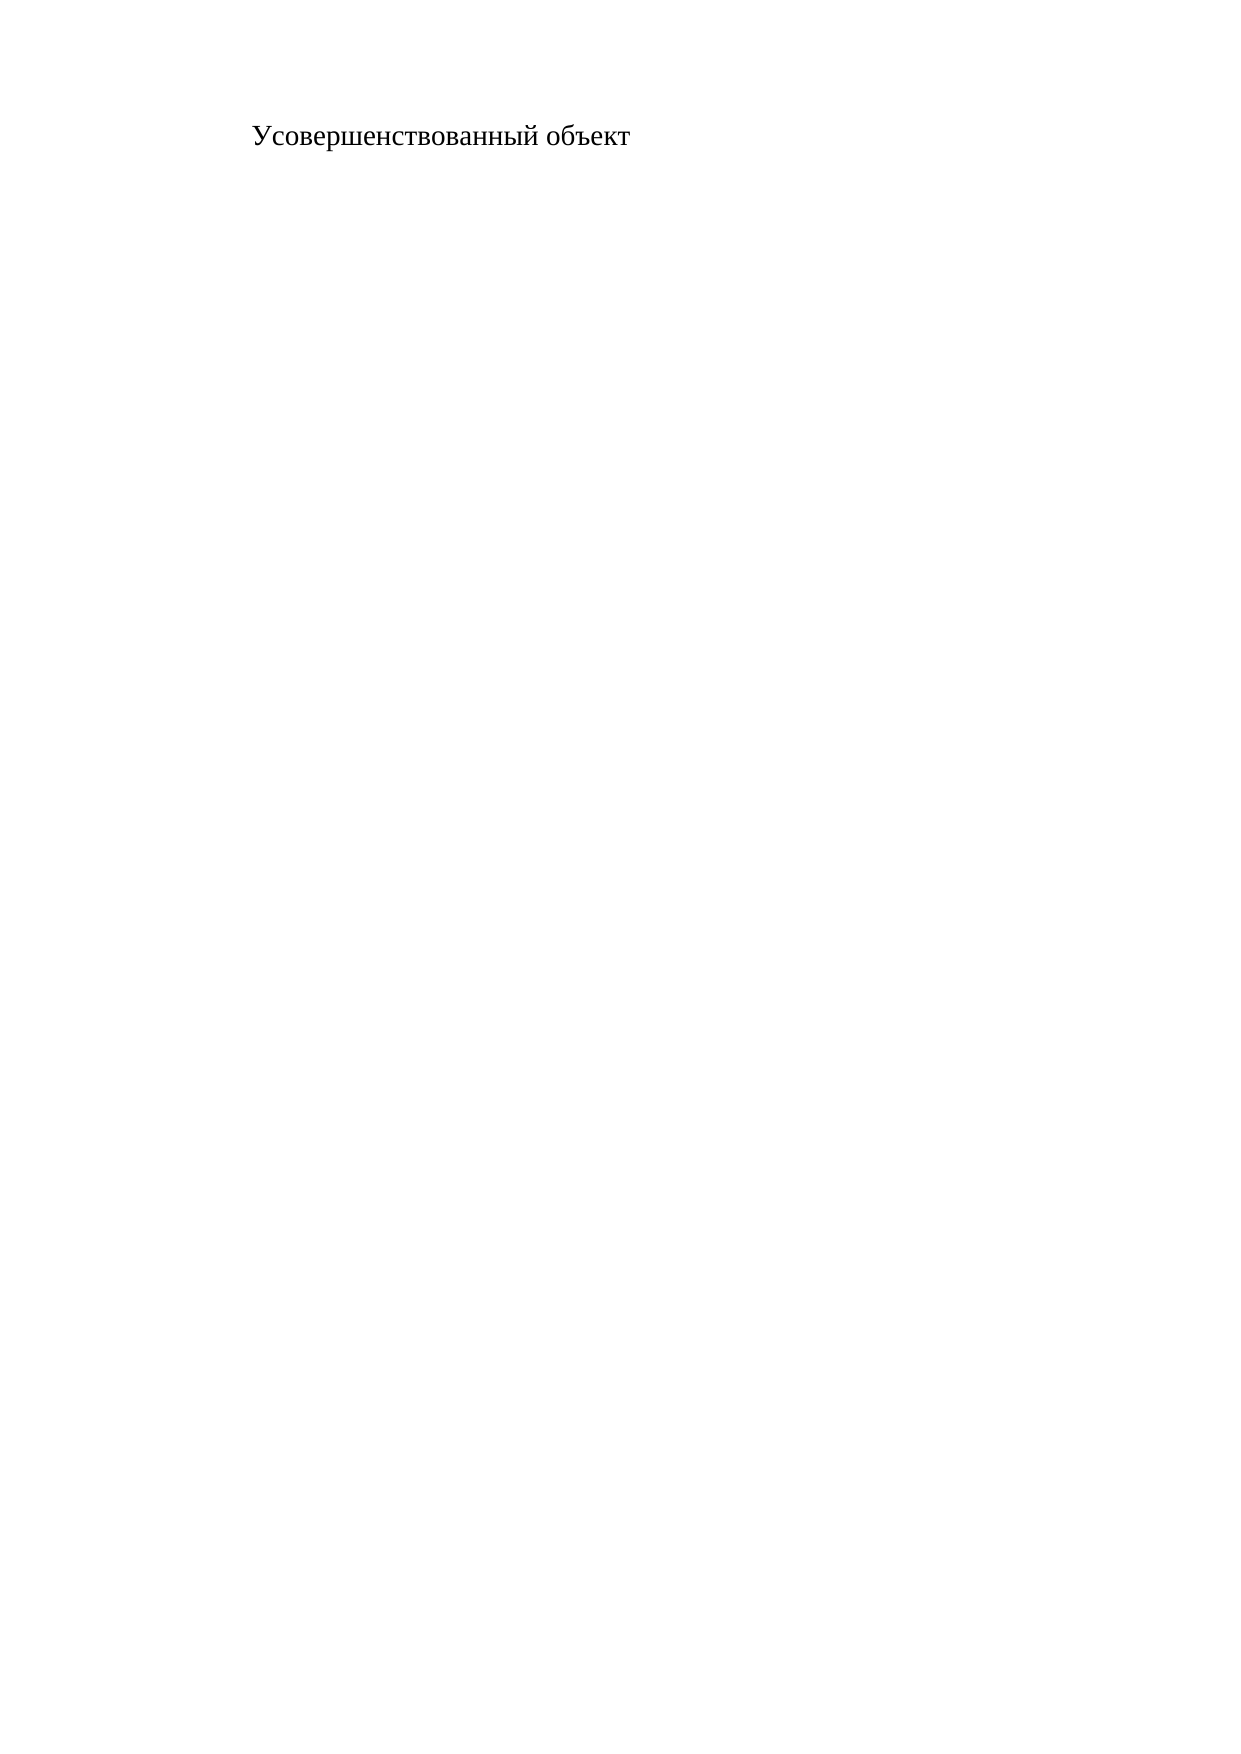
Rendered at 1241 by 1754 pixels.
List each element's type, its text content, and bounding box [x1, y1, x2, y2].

text Усовершенствованный объект [177, 118, 1152, 152]
